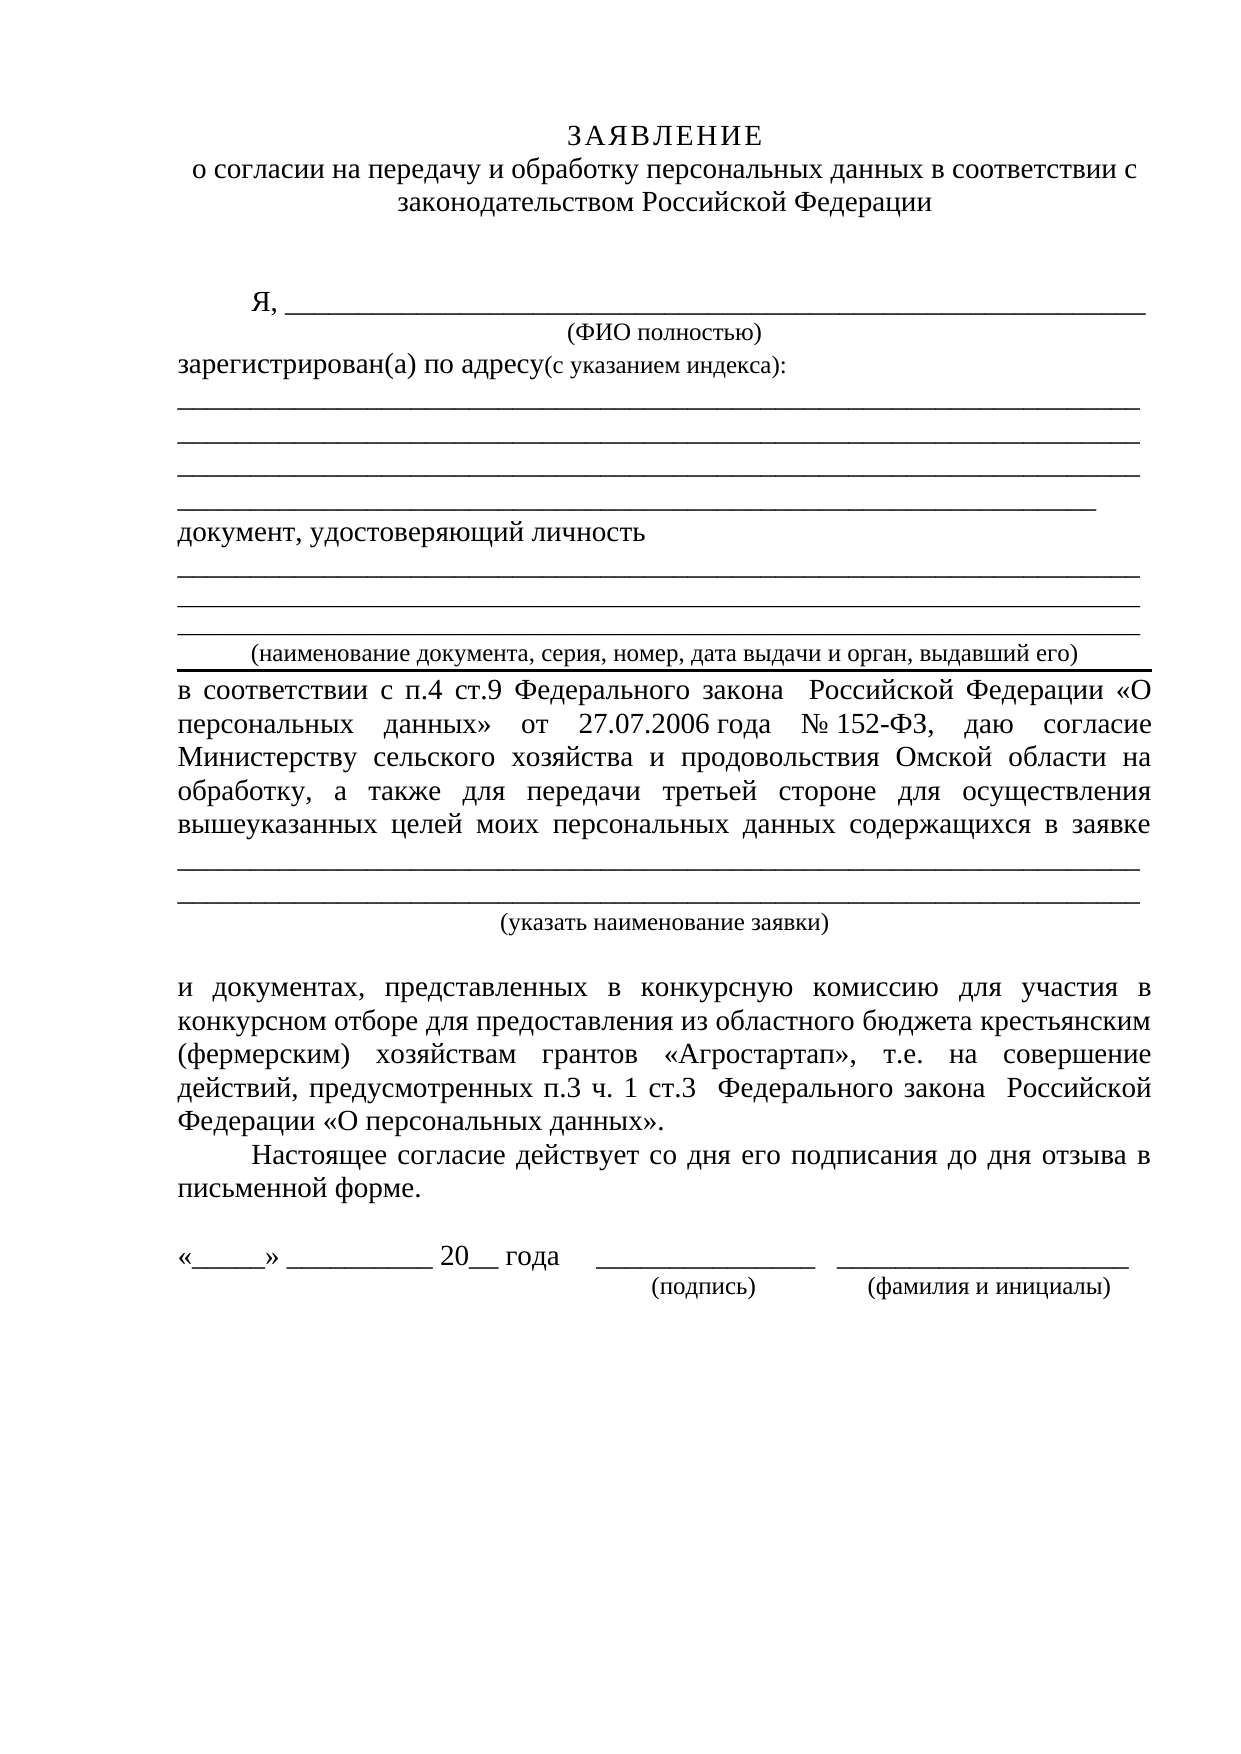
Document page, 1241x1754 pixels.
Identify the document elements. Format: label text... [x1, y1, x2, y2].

text ЗАЯВЛЕНИЕ [177, 118, 1152, 152]
text зарегистрирован(а) по адресу(с указанием индекса): [177, 346, 1152, 379]
text _____________________________________________________________________________________________________________________________________________________________________________________________________________________________________________________________________ [177, 379, 1152, 514]
text (подпись) (фамилия и инициалы) [177, 1271, 1152, 1300]
text в соответствии с п.4 ст.9 Федерального закона Российской Федерации «О персональных данных» от 27.07.2006 года № 152-ФЗ, даю согласие Министерству сельского хозяйства и продовольствия Омской области на обработку, а также для передачи третьей стороне для осуществления вышеуказанных целей моих персональных данных содержащихся в заявке ____________________________________________________________________________________________________________________________________ [177, 672, 1152, 907]
text Настоящее согласие действует со дня его подписания до дня отзыва в письменной форме. [177, 1137, 1152, 1204]
text (наименование документа, серия, номер, дата выдачи и орган, выдавший его) [177, 638, 1152, 669]
text документ, удостоверяющий личность __________________________________________________________________ __________________________________________________________________________________________________________________________________________________________ [177, 514, 1152, 638]
text Я, ___________________________________________________________ [177, 284, 1152, 317]
text о согласии на передачу и обработку персональных данных в соответствии с законодательством Российской Федерации [177, 152, 1152, 218]
text и документах, представленных в конкурсную комиссию для участия в конкурсном отборе для предоставления из областного бюджета крестьянским (фермерским) хозяйствам грантов «Агростартап», т.е. на совершение действий, предусмотренных п.3 ч. 1 ст.3 Федерального закона Российской Федерации «О персональных данных». [177, 969, 1152, 1137]
text (ФИО полностью) [177, 317, 1152, 346]
text «_____» __________ 20__ года _______________ ____________________ [177, 1238, 1152, 1271]
text (указать наименование заявки) [177, 907, 1152, 936]
